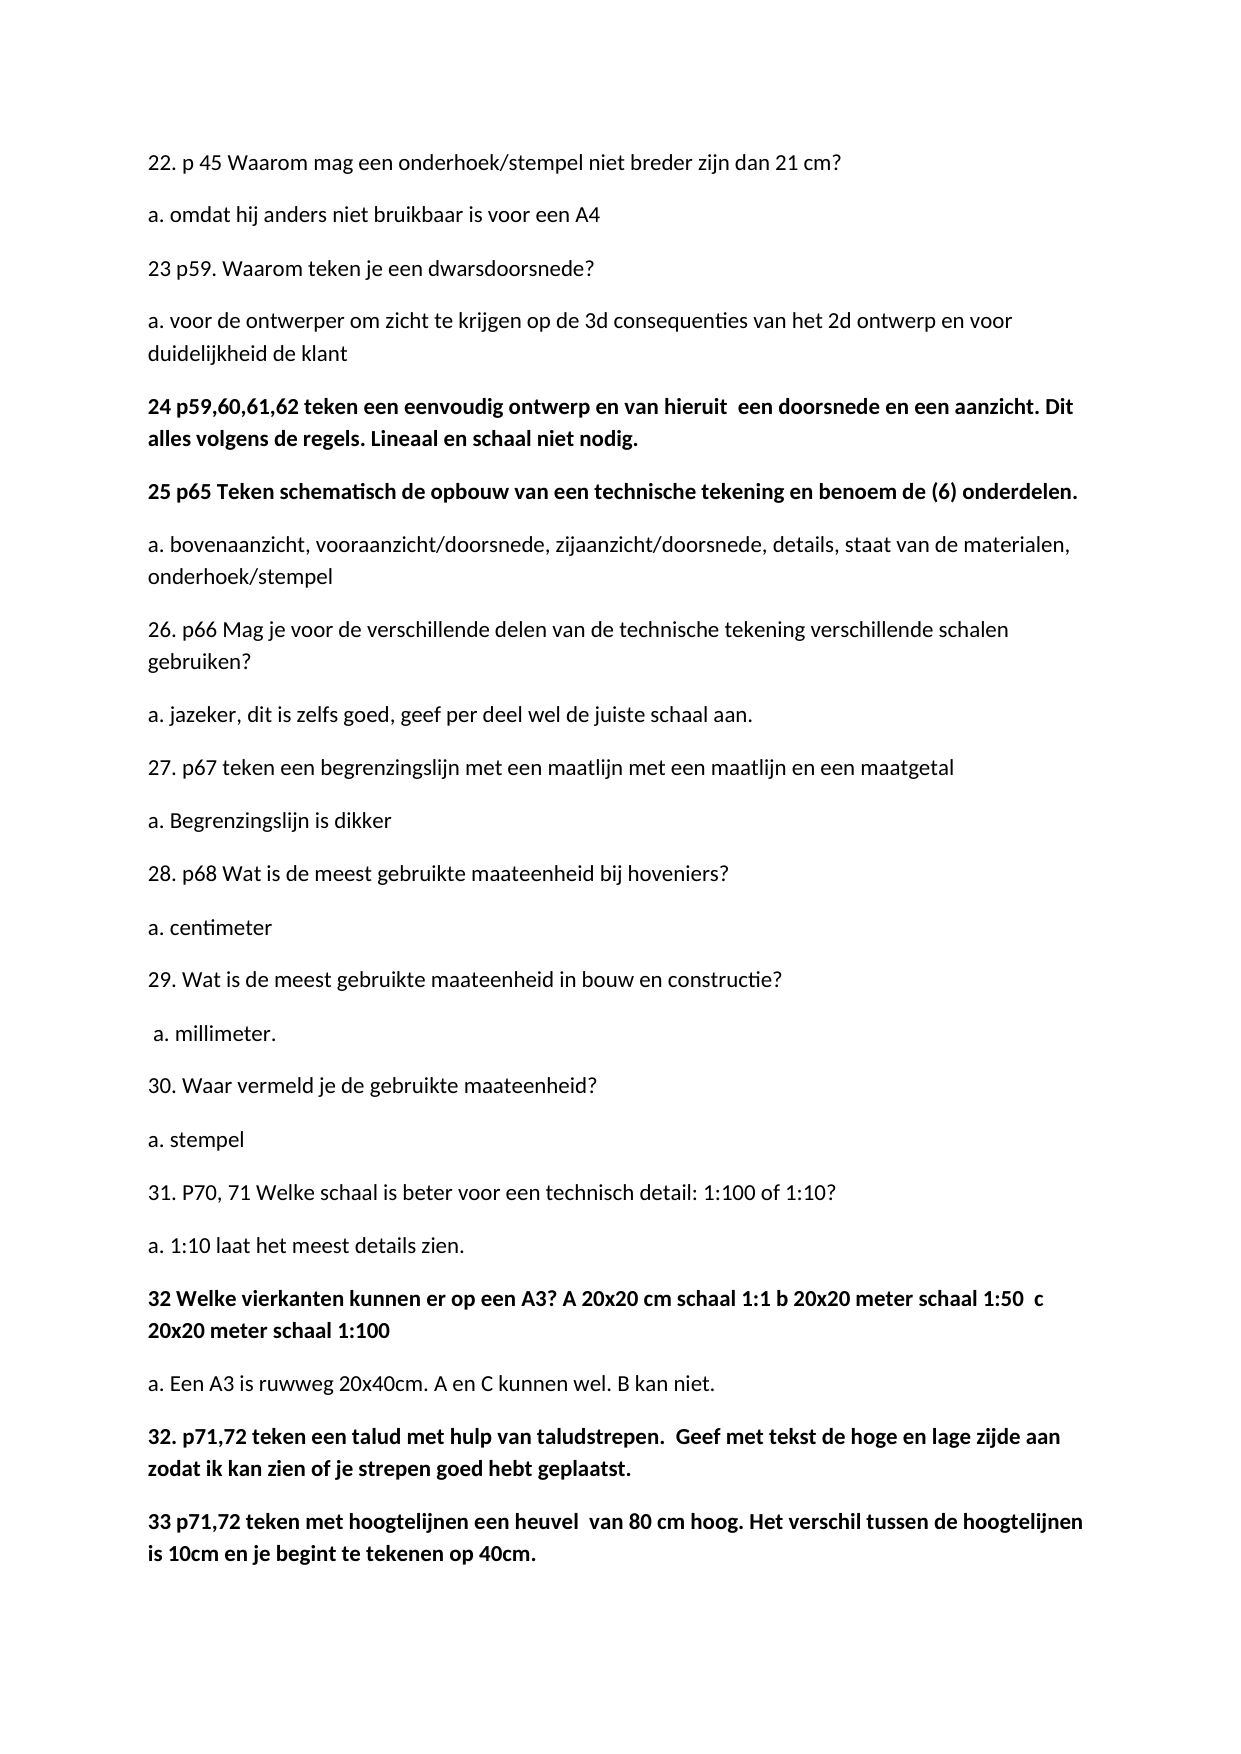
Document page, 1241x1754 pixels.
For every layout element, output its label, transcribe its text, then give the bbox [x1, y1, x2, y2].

text a. bovenaanzicht, vooraanzicht/doorsnede, zijaanzicht/doorsnede, details, staat van de materialen, onderhoek/stempel [148, 530, 1093, 590]
text a. voor de ontwerper om zicht te krijgen op de 3d consequenties van het 2d ontwerp en voor duidelijkheid de klant [148, 307, 1093, 367]
text 32 Welke vierkanten kunnen er op een A3? A 20x20 cm schaal 1:1 b 20x20 meter schaal 1:50 c 20x20 meter schaal 1:100 [148, 1284, 1093, 1344]
text 27. p67 teken een begrenzingslijn met een maatlijn met een maatlijn en een maatgetal [148, 753, 1093, 782]
text a. 1:10 laat het meest details zien. [148, 1231, 1093, 1259]
text a. omdat hij anders niet bruikbaar is voor een A4 [148, 201, 1093, 229]
text 29. Wat is de meest gebruikte maateenheid in bouw en constructie? [148, 966, 1093, 994]
text 30. Waar vermeld je de gebruikte maateenheid? [148, 1072, 1093, 1100]
text a. Een A3 is ruwweg 20x40cm. A en C kunnen wel. B kan niet. [148, 1369, 1093, 1397]
text 23 p59. Waarom teken je een dwarsdoorsnede? [148, 254, 1093, 282]
text 26. p66 Mag je voor de verschillende delen van de technische tekening verschillende schalen gebruiken? [148, 615, 1093, 676]
text 31. P70, 71 Welke schaal is beter voor een technisch detail: 1:100 of 1:10? [148, 1178, 1093, 1206]
text a. stempel [148, 1125, 1093, 1153]
text a. millimeter. [148, 1019, 1093, 1047]
text a. jazeker, dit is zelfs goed, geef per deel wel de juiste schaal aan. [148, 701, 1093, 728]
text 28. p68 Wat is de meest gebruikte maateenheid bij hoveniers? [148, 859, 1093, 888]
text a. Begrenzingslijn is dikker [148, 807, 1093, 834]
text 24 p59,60,61,62 teken een eenvoudig ontwerp en van hieruit een doorsnede en een aanzicht. Dit alles volgens de regels. Lineaal en schaal niet nodig. [148, 392, 1093, 452]
text 22. p 45 Waarom mag een onderhoek/stempel niet breder zijn dan 21 cm? [148, 148, 1093, 176]
text 25 p65 Teken schematisch de opbouw van een technische tekening en benoem de (6) onderdelen. [148, 477, 1093, 505]
text 32. p71,72 teken een talud met hulp van taludstrepen. Geef met tekst de hoge en lage zijde aan zodat ik kan zien of je strepen goed hebt geplaatst. [148, 1422, 1093, 1482]
text 33 p71,72 teken met hoogtelijnen een heuvel van 80 cm hoog. Het verschil tussen de hoogtelijnen is 10cm en je begint te tekenen op 40cm. [148, 1507, 1093, 1567]
text a. centimeter [148, 913, 1093, 941]
